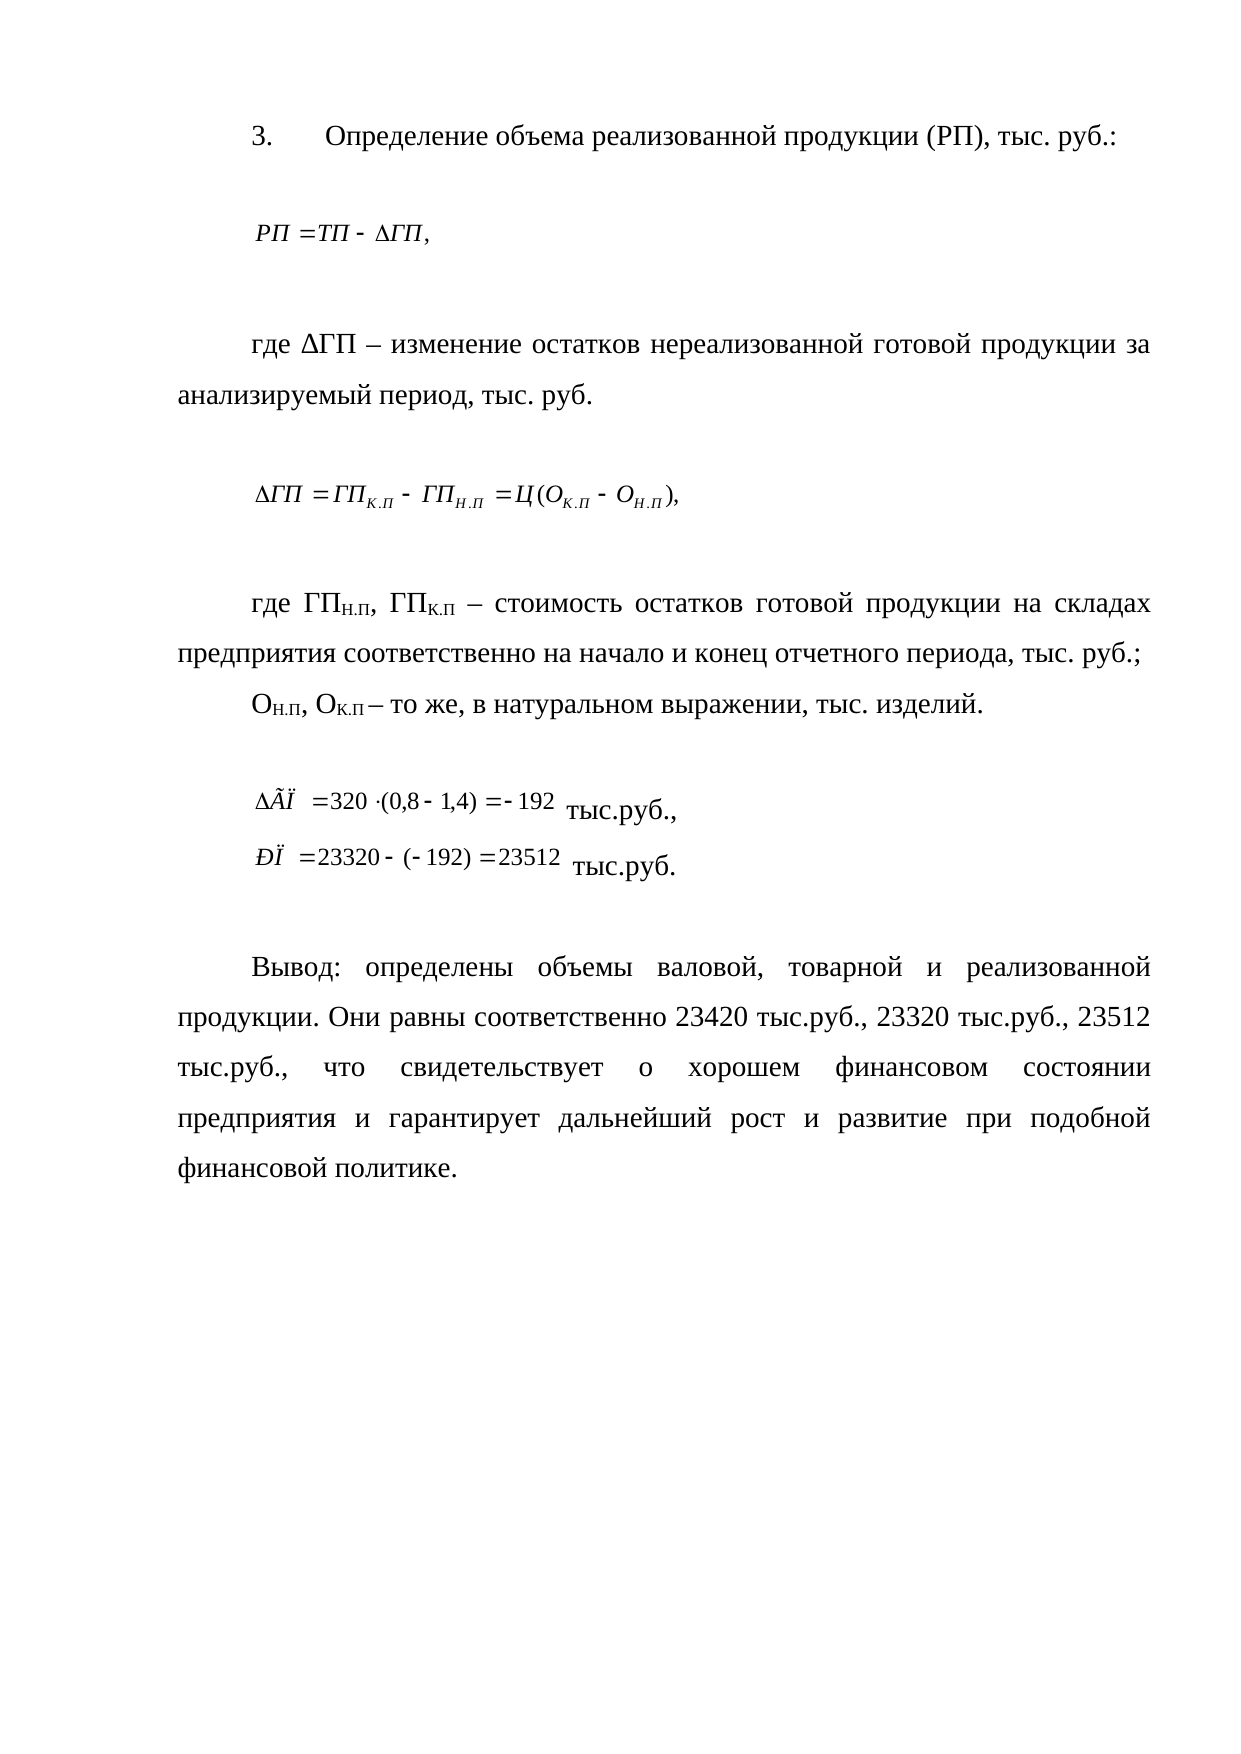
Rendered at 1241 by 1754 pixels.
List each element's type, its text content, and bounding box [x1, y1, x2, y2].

text где ГПН.П, ГПК.П – стоимость остатков готовой продукции на складах предприятия соответственно на начало и конец отчетного периода, тыс. руб.; [177, 585, 1152, 669]
text тыс.руб., [177, 787, 1152, 826]
text где ∆ГП – изменение остатков нереализованной готовой продукции за анализируемый период, тыс. руб. [177, 327, 1152, 410]
text Вывод: определены объемы валовой, товарной и реализованной продукции. Они равны соответственно 23420 тыс.руб., 23320 тыс.руб., 23512 тыс.руб., что свидетельствует о хорошем финансовом состоянии предприятия и гарантирует дальнейший рост и развитие при подобной финансовой политике. [177, 949, 1152, 1183]
text ОН.П, ОК.П – то же, в натуральном выражении, тыс. изделий. [177, 686, 1152, 719]
text тыс.руб. [177, 842, 1152, 882]
list Определение объема реализованной продукции (РП), тыс. руб.: [177, 118, 1152, 152]
